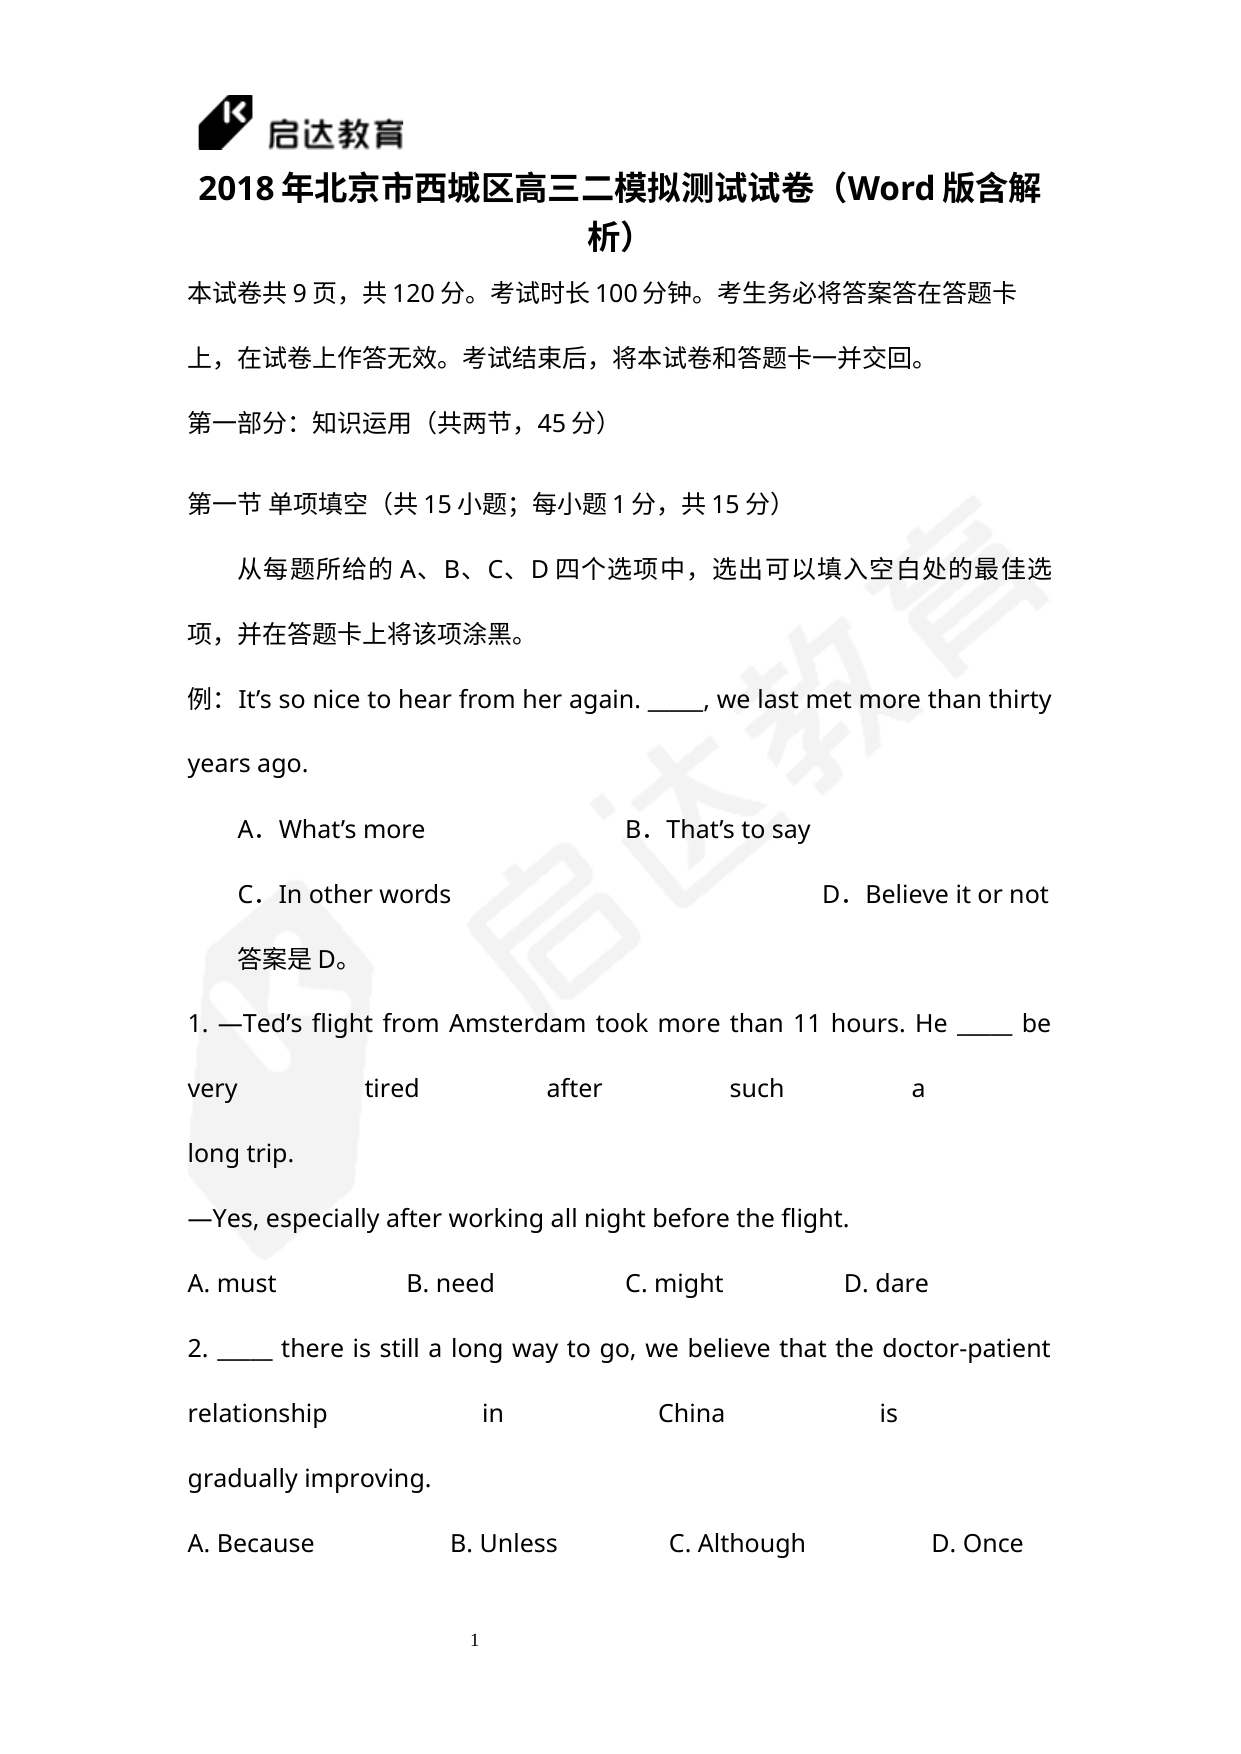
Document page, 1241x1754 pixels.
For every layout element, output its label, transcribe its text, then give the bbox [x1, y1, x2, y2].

text 2018年北京市西城区高三二模拟测试试卷（Word版含解析） [187, 162, 1053, 259]
text 第一部分：知识运用（共两节，45分） [187, 389, 1053, 454]
text A. must B. need C. might D. dare [187, 1250, 1053, 1315]
text 从每题所给的A、B、C、D四个选项中，选出可以填入空白处的最佳选项，并在答题卡上将该项涂黑。 [187, 535, 1053, 665]
text 1. —Ted’s flight from Amsterdam took more than 11 hours. He _____ be very tired after such a [187, 990, 1053, 1120]
text long trip. [187, 1120, 1053, 1185]
text —Yes, especially after working all night before the flight. [187, 1185, 1053, 1250]
text 例：It’s so nice to hear from her again. _____, we last met more than thirty years ago. [187, 665, 1053, 795]
text 本试卷共9页，共120分。考试时长100分钟。考生务必将答案答在答题卡上，在试卷上作答无效。考试结束后，将本试卷和答题卡一并交回。 [187, 259, 1053, 389]
text 第一节 单项填空（共15小题；每小题1分，共15分） [187, 470, 1053, 535]
text A. Because B. Unless C. Although D. Once [187, 1510, 1053, 1575]
text 答案是D。 [187, 925, 1053, 990]
picture [198, 95, 404, 150]
text gradually improving. [187, 1445, 1053, 1510]
text 2. _____ there is still a long way to go, we believe that the doctor-patient relationship in China is [187, 1315, 1053, 1445]
text A．What’s more B．That’s to say [187, 795, 1053, 860]
text C．In other words D．Believe it or not [187, 860, 1053, 925]
